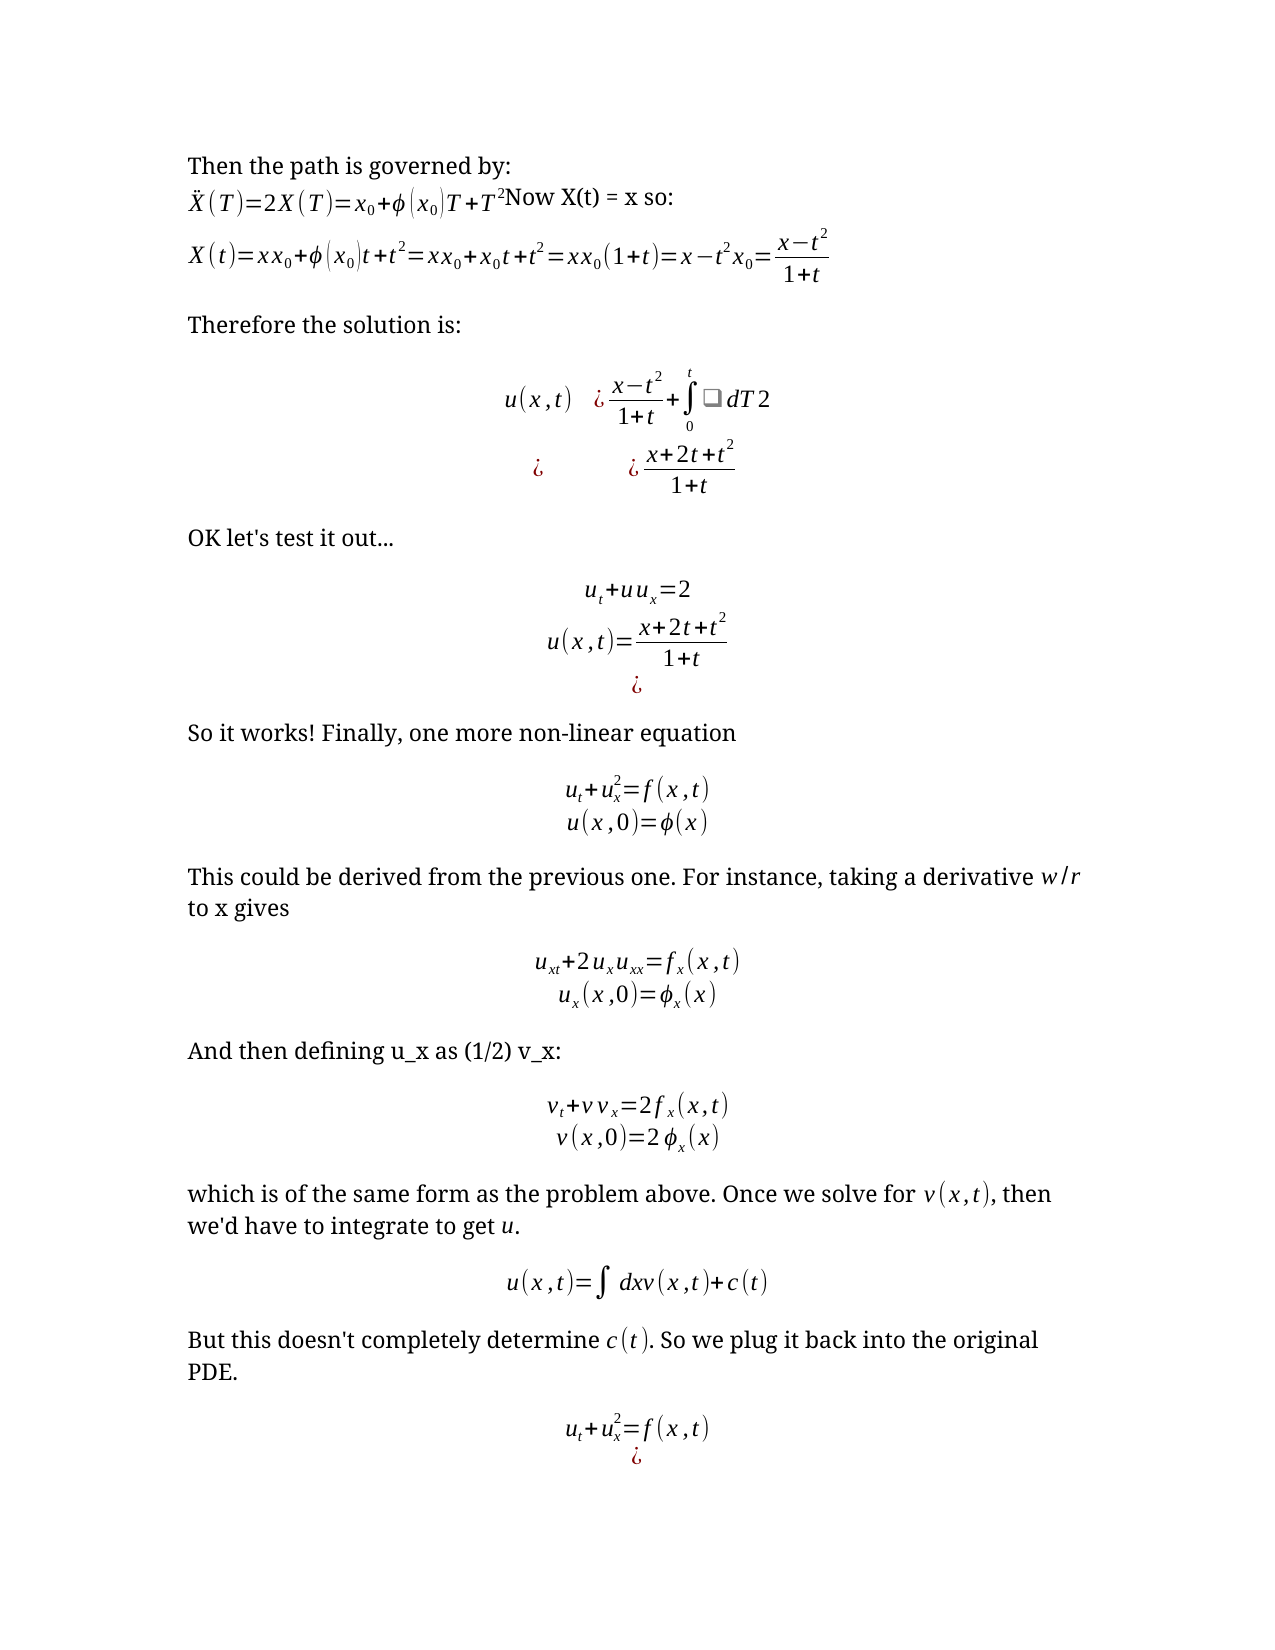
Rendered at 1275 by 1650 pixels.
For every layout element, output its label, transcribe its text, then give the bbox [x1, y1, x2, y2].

text So it works! Finally, one more non-linear equation [187, 717, 1087, 748]
text Therefore the solution is: [187, 309, 1087, 341]
text This could be derived from the previous one. For instance, taking a derivative to x gives [187, 861, 1087, 923]
text which is of the same form as the problem above. Once we solve for , then we'd have to integrate to get . [187, 1178, 1087, 1241]
text And then defining u_x as (1/2) v_x: [187, 1035, 1087, 1067]
text Then the path is governed by: Now X(t) = x so: [187, 150, 1087, 287]
text But this doesn't completely determine . So we plug it back into the original PDE. [187, 1324, 1087, 1387]
text OK let's test it out... [187, 522, 1087, 553]
